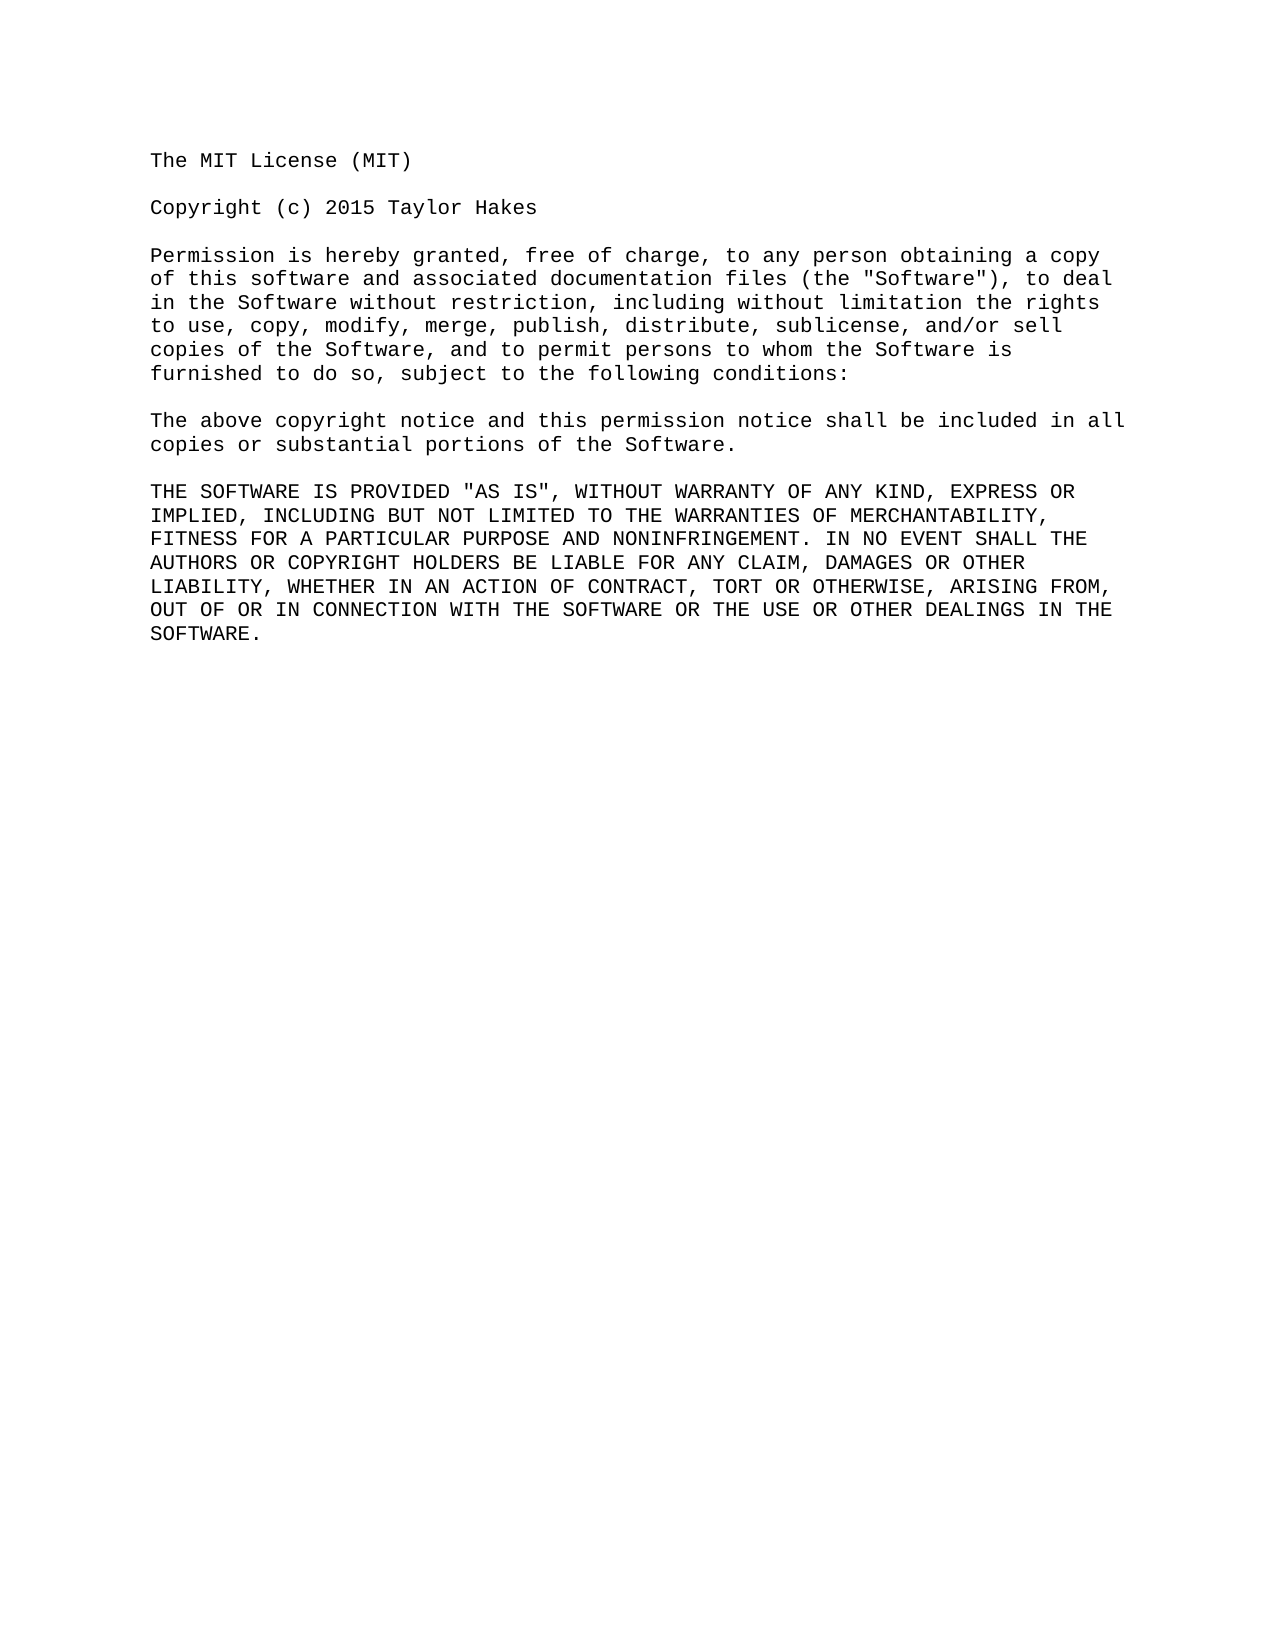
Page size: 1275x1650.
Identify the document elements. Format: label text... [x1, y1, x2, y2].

text of this software and associated documentation files (the "Software"), to deal [150, 268, 1125, 292]
text furnished to do so, subject to the following conditions: [150, 363, 1125, 386]
text in the Software without restriction, including without limitation the rights [150, 292, 1125, 316]
text LIABILITY, WHETHER IN AN ACTION OF CONTRACT, TORT OR OTHERWISE, ARISING FROM, [150, 576, 1125, 599]
text copies of the Software, and to permit persons to whom the Software is [150, 339, 1125, 363]
text The MIT License (MIT) [150, 150, 1125, 174]
text AUTHORS OR COPYRIGHT HOLDERS BE LIABLE FOR ANY CLAIM, DAMAGES OR OTHER [150, 552, 1125, 576]
text OUT OF OR IN CONNECTION WITH THE SOFTWARE OR THE USE OR OTHER DEALINGS IN THE [150, 599, 1125, 623]
text FITNESS FOR A PARTICULAR PURPOSE AND NONINFRINGEMENT. IN NO EVENT SHALL THE [150, 528, 1125, 552]
text to use, copy, modify, merge, publish, distribute, sublicense, and/or sell [150, 316, 1125, 339]
text copies or substantial portions of the Software. [150, 434, 1125, 457]
text THE SOFTWARE IS PROVIDED "AS IS", WITHOUT WARRANTY OF ANY KIND, EXPRESS OR [150, 481, 1125, 505]
text Copyright (c) 2015 Taylor Hakes [150, 197, 1125, 221]
text SOFTWARE. [150, 623, 1125, 647]
text Permission is hereby granted, free of charge, to any person obtaining a copy [150, 244, 1125, 268]
text The above copyright notice and this permission notice shall be included in all [150, 410, 1125, 434]
text IMPLIED, INCLUDING BUT NOT LIMITED TO THE WARRANTIES OF MERCHANTABILITY, [150, 505, 1125, 528]
